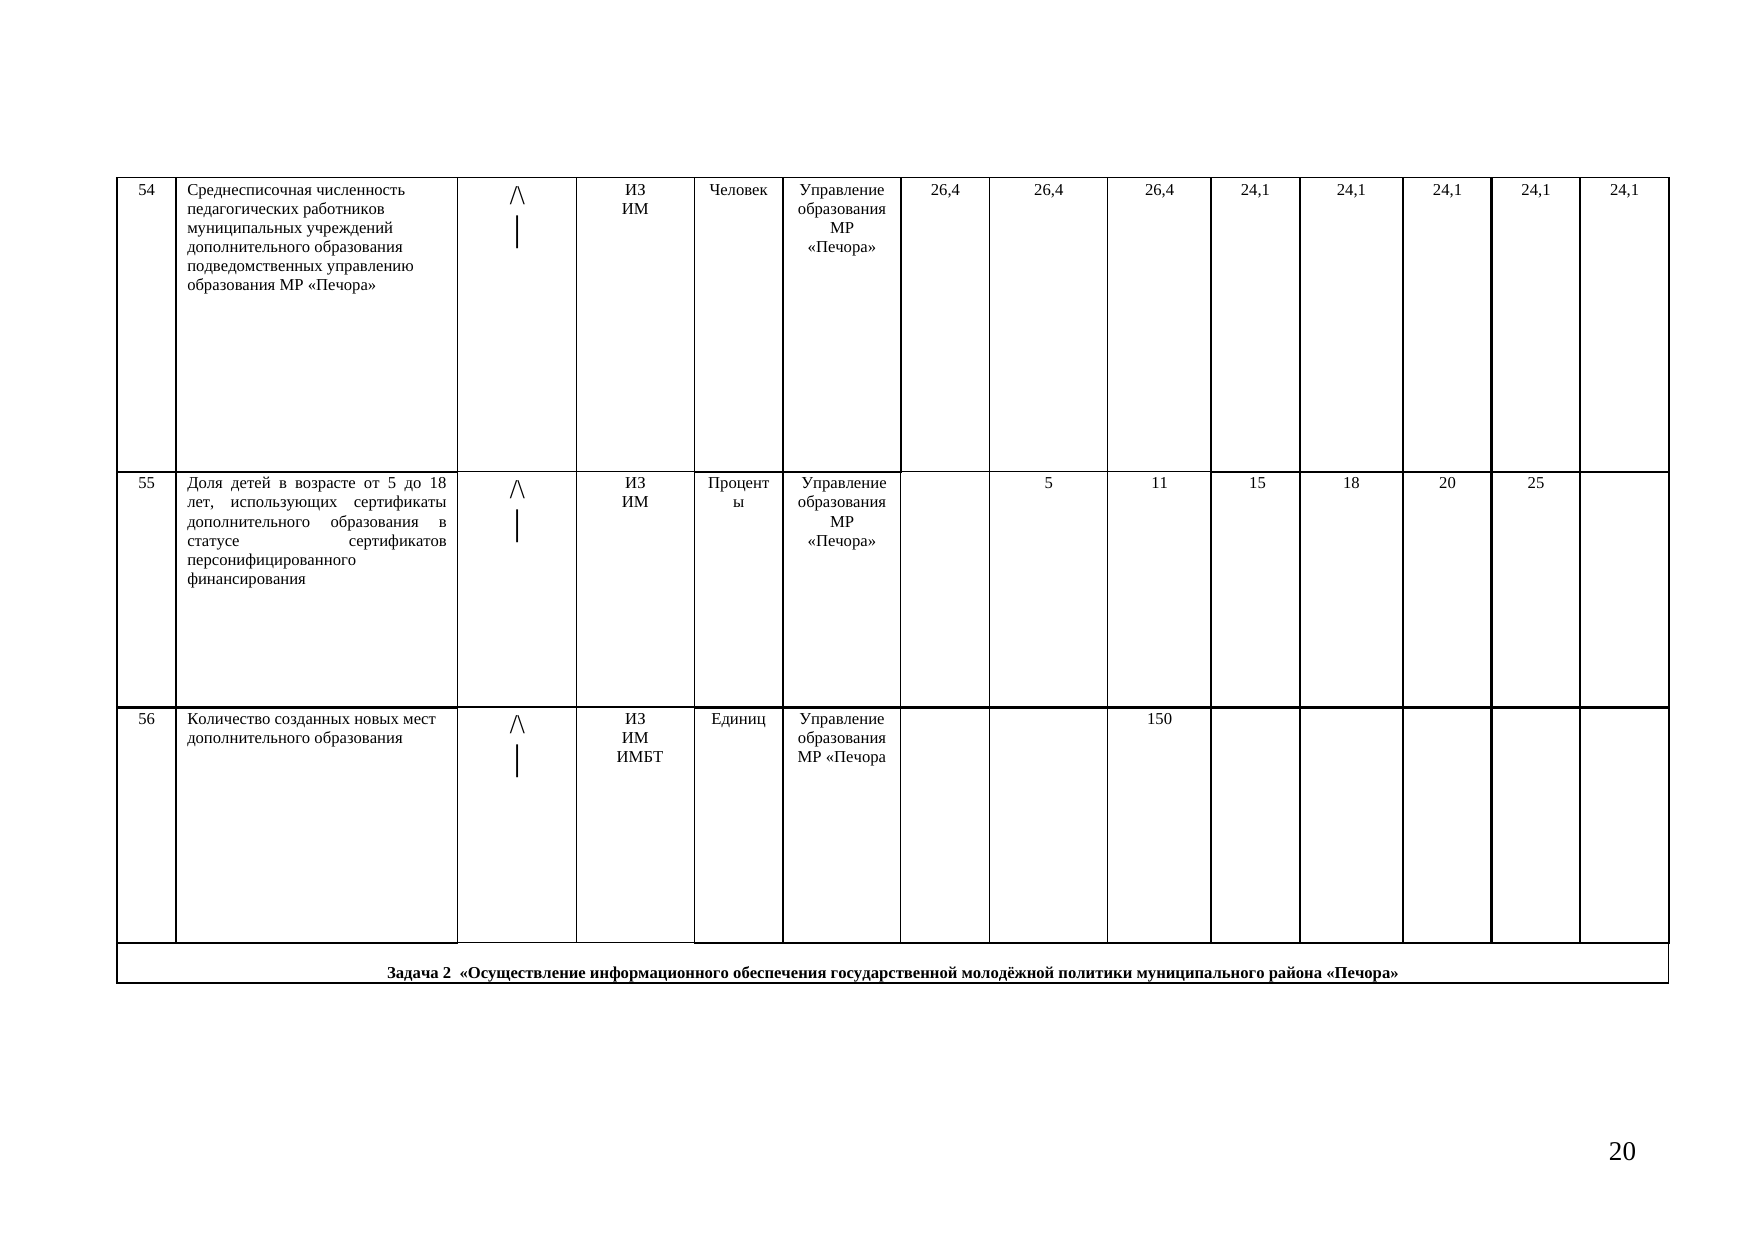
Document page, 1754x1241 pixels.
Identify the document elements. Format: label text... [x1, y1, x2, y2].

table_cell [1493, 709, 1579, 942]
table_cell 56 [118, 709, 175, 942]
table_cell 15 [1212, 473, 1299, 706]
table_cell 5 [990, 472, 1107, 706]
table_cell 25 [1493, 473, 1579, 706]
table_cell [1301, 709, 1402, 942]
table_cell 24,1 [1493, 178, 1579, 471]
table_cell ИЗ ИМ [577, 178, 694, 471]
table_cell ИЗ ИМ ИМБТ [577, 708, 694, 942]
table_cell Среднесписочная численность педагогических работников муниципальных учреждений дополнительного образования подведомственных управлению образования МР «Печора» [177, 178, 457, 471]
table_cell /\ │ [458, 472, 576, 706]
table_cell 11 [1108, 472, 1210, 706]
table_cell 54 [118, 178, 175, 471]
table_cell 18 [1301, 473, 1402, 706]
table_cell 24,1 [1212, 178, 1299, 471]
table_cell 26,4 [990, 178, 1107, 471]
table_cell [990, 709, 1107, 942]
table_cell Единиц [695, 709, 782, 942]
table_cell 26,4 [1108, 178, 1210, 471]
table_cell Человек [695, 178, 782, 471]
table_cell [1404, 709, 1490, 942]
table_cell 150 [1108, 709, 1210, 942]
table_cell 24,1 [1404, 178, 1490, 471]
table_cell 24,1 [1581, 178, 1668, 471]
table_cell [901, 709, 989, 942]
table_cell [1581, 473, 1668, 706]
table_cell [1212, 709, 1299, 942]
table_cell Доля детей в возрасте от 5 до 18 лет, использующих сертификаты дополнительного образования в статусе сертификатов персонифицированного финансирования [177, 473, 457, 706]
table_cell 24,1 [1301, 178, 1402, 471]
table_cell Управление образования МР «Печора» [784, 473, 900, 706]
table_cell 26,4 [902, 178, 989, 471]
table_cell [1581, 709, 1668, 942]
table_cell ИЗ ИМ [577, 472, 694, 706]
table_cell Количество созданных новых мест дополнительного образования [177, 709, 457, 942]
table_cell 20 [1404, 473, 1490, 706]
table_cell 55 [118, 473, 175, 706]
table_cell Задача 2 «Осуществление информационного обеспечения государственной молодёжной политики муниципального района «Печора» [118, 943, 1668, 982]
table_cell /\ │ [458, 708, 576, 942]
table_cell Проценты [695, 473, 782, 706]
table_cell /\ │ [458, 178, 576, 471]
table_cell [901, 472, 989, 706]
table_cell Управление образования МР «Печора [784, 709, 900, 942]
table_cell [784, 178, 900, 471]
